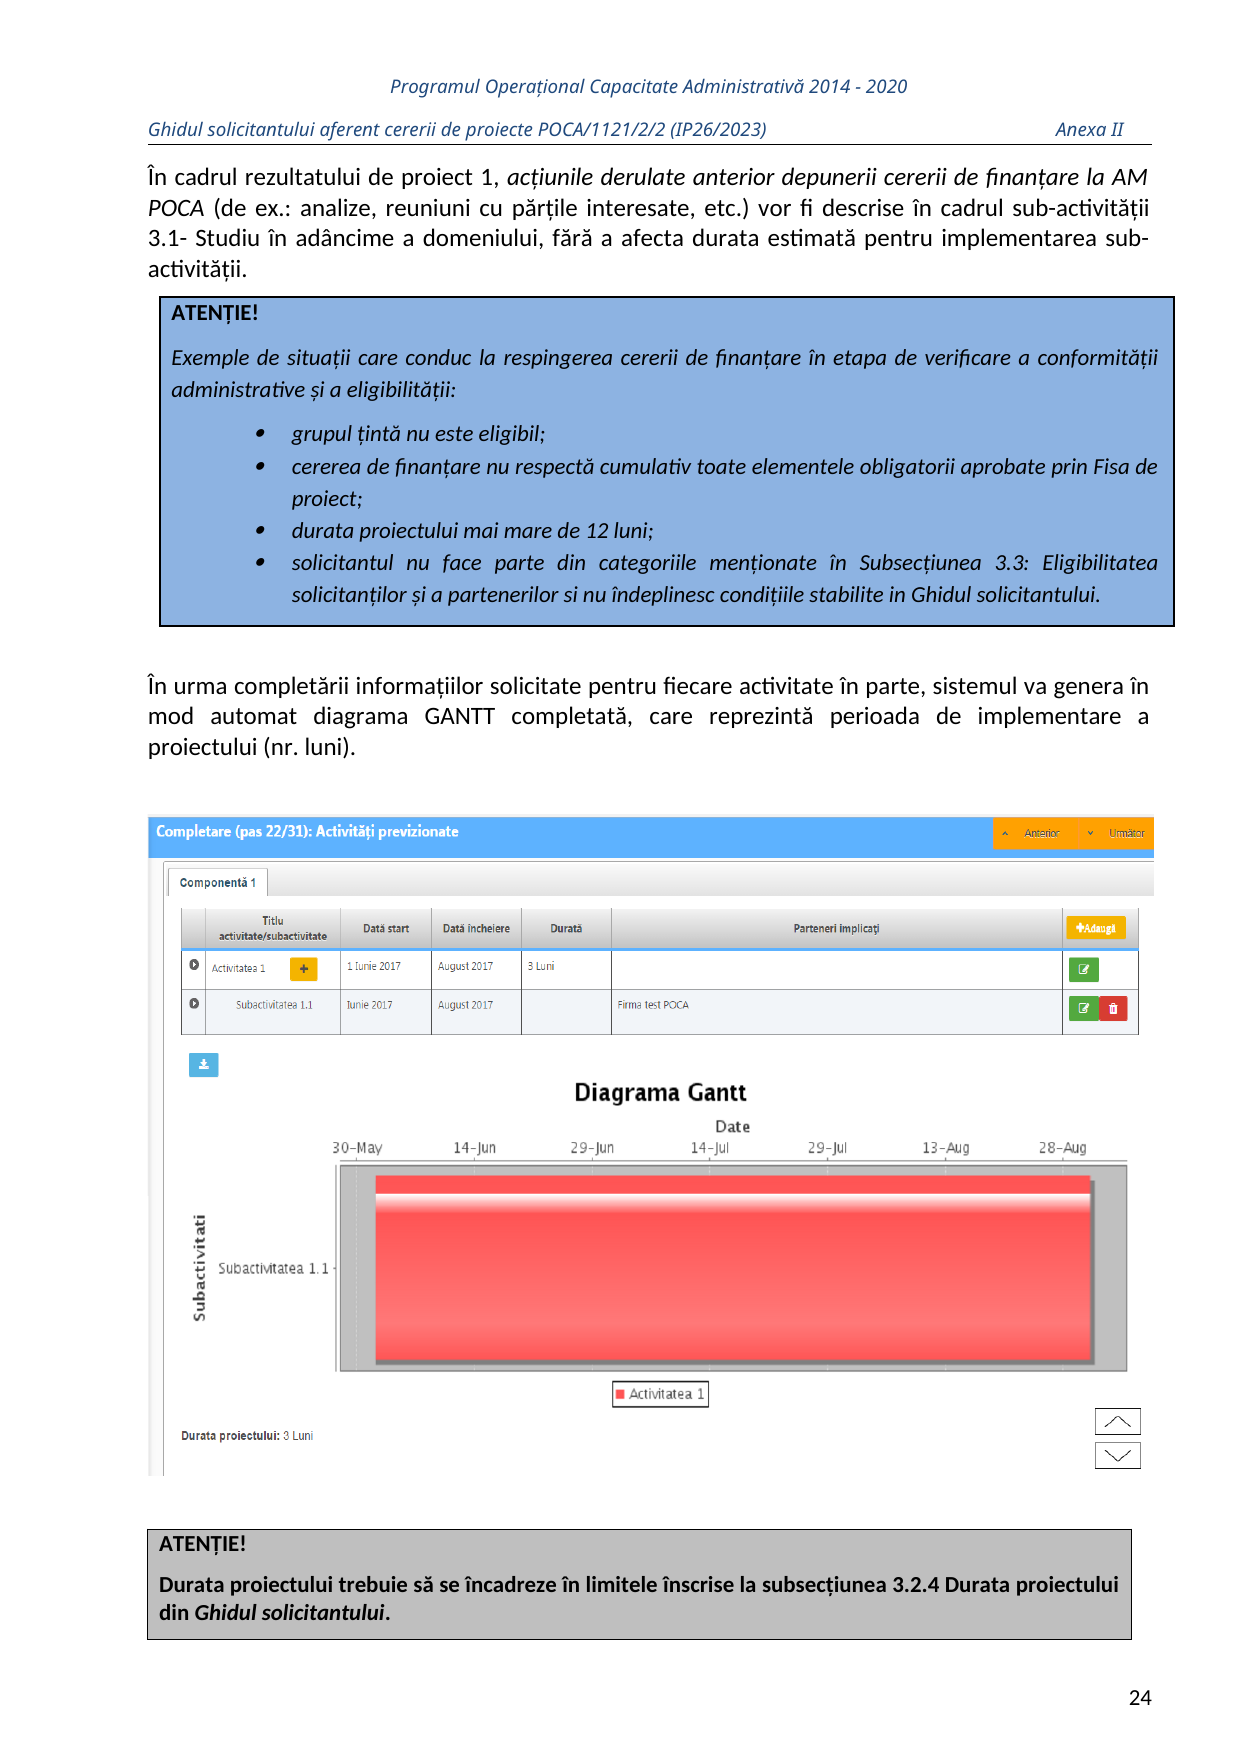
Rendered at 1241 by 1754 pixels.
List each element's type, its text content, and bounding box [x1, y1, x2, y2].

picture [147, 814, 1154, 1476]
text În cadrul rezultatului de proiect 1, acțiunile derulate anterior depunerii cererii de finanțare la AM POCA (de ex.: analize, reuniuni cu părțile interesate, etc.) vor fi descrise în cadrul sub-activității 3.1- Studiu în adâncime a domeniului, fără a afecta durata estimată pentru implementarea sub-activității. [148, 161, 1152, 283]
table_header ATENȚIE! Exemple de situații care conduc la respingerea cererii de finanțare în etapa de verificare a conformității administrative și a eligibilității: grupul țintă nu este eligibil; cererea de finanțare nu respectă cumulativ toate elementele obligatorii aprobate prin Fisa de proiect; durata proiectului mai mare de 12 luni; solicitantul nu face parte din categoriile menționate în Subsecțiunea 3.3: Eligibilitatea solicitanților și a partenerilor si nu îndeplinesc condițiile stabilite in Ghidul solicitantului. [161, 298, 1173, 625]
text În urma completării informațiilor solicitate pentru fiecare activitate în parte, sistemul va genera în mod automat diagrama GANTT completată, care reprezintă perioada de implementare a proiectului (nr. luni). [148, 670, 1152, 762]
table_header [148, 1530, 1131, 1639]
